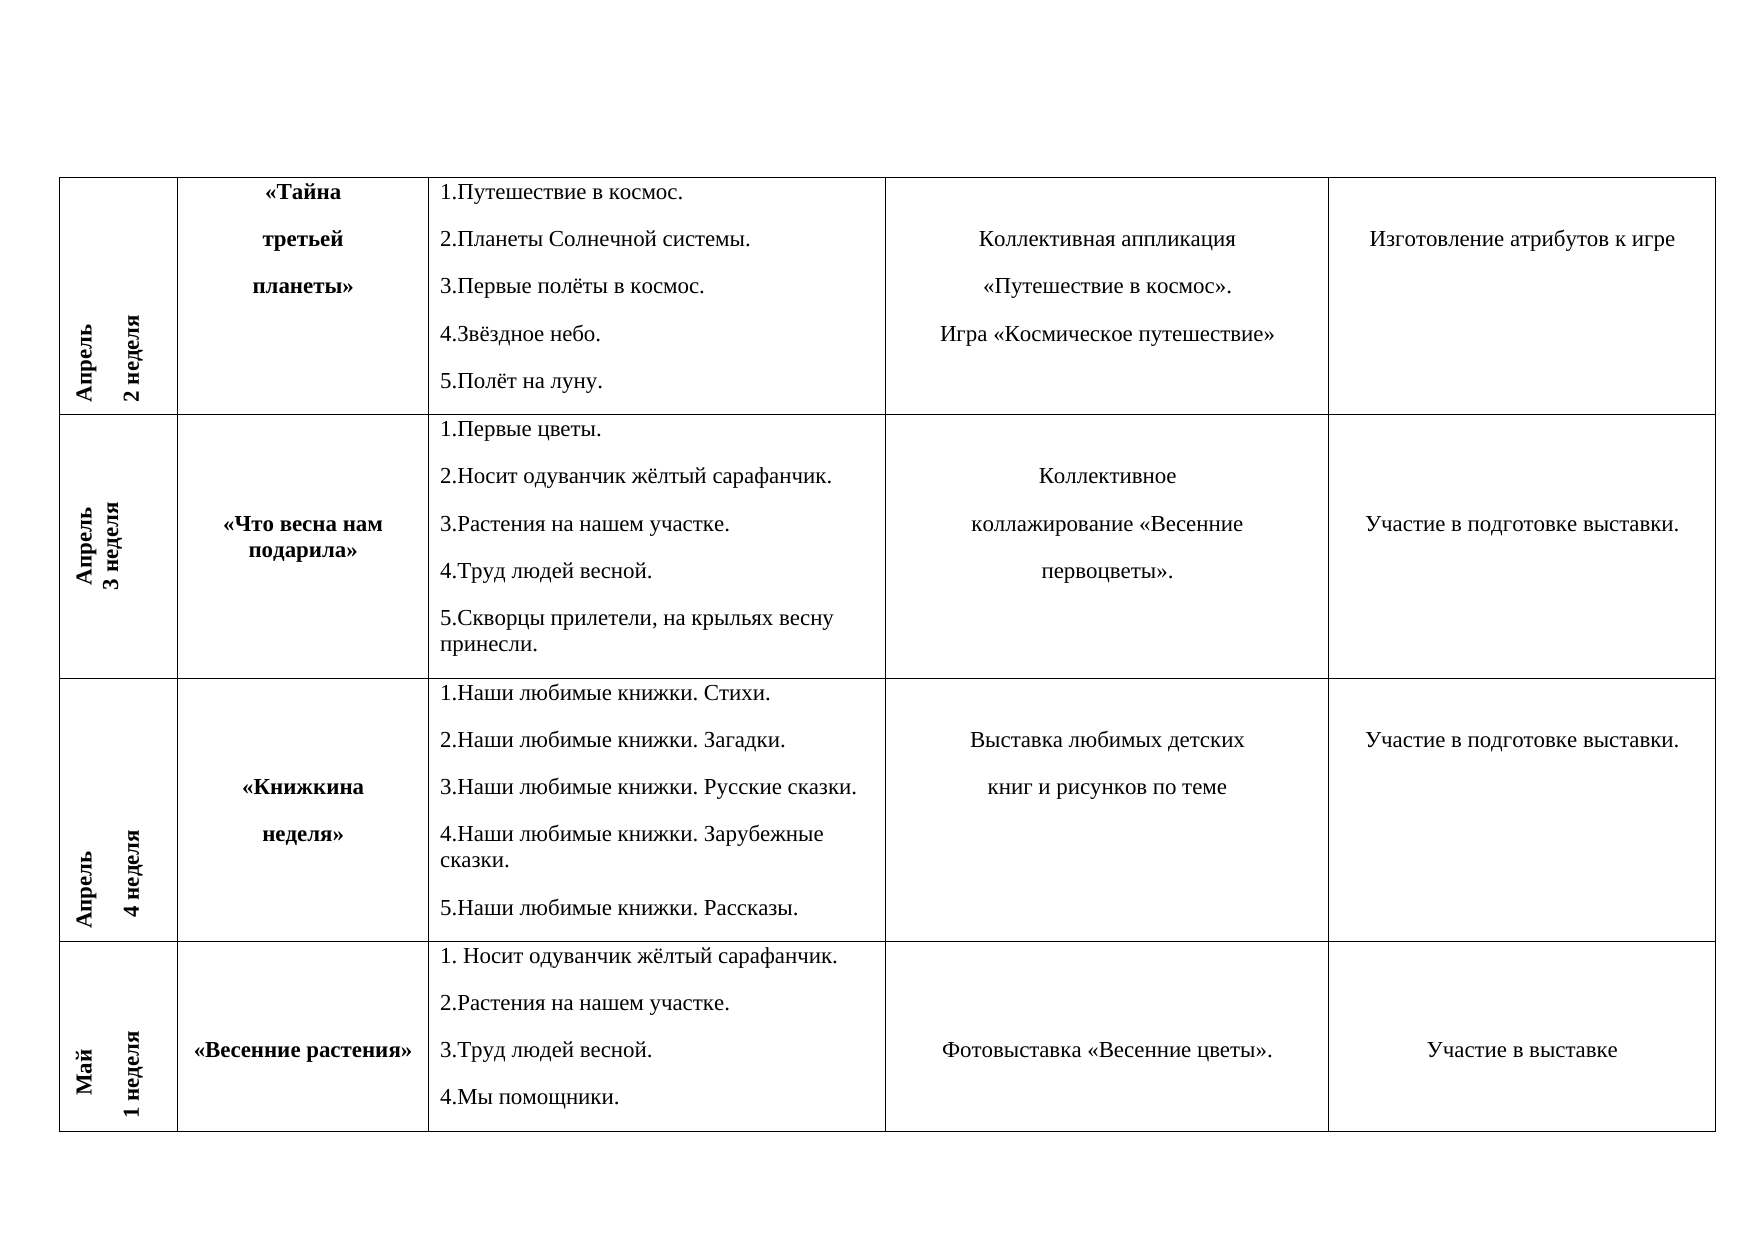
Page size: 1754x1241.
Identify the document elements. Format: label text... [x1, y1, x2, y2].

table_cell Апрель 2 неделя [60, 178, 177, 414]
table_cell 1.Путешествие в космос. 2.Планеты Солнечной системы. 3.Первые полёты в космос. 4.Звёздное небо. 5.Полёт на луну. [429, 178, 885, 414]
table_cell Май 1 неделя [60, 942, 177, 1131]
table_cell Коллективная аппликация «Путешествие в космос». Игра «Космическое путешествие» [886, 178, 1328, 414]
table_cell Апрель 3 неделя [60, 415, 177, 677]
table_cell «Что весна нам подарила» [178, 415, 428, 677]
table_cell Выставка любимых детских книг и рисунков по теме [886, 679, 1328, 941]
table_cell Изготовление атрибутов к игре [1329, 178, 1715, 414]
table_cell 1.Наши любимые книжки. Стихи. 2.Наши любимые книжки. Загадки. 3.Наши любимые книжки. Русские сказки. 4.Наши любимые книжки. Зарубежные сказки. 5.Наши любимые книжки. Рассказы. [429, 679, 885, 941]
table_cell Участие в подготовке выставки. [1329, 415, 1715, 677]
table_cell Коллективное коллажирование «Весенние первоцветы». [886, 415, 1328, 677]
table_cell «Весенние растения» [178, 942, 428, 1131]
table_cell Фотовыставка «Весенние цветы». [886, 942, 1328, 1131]
table_cell Участие в выставке [1329, 942, 1715, 1131]
table_cell 1.Первые цветы. 2.Носит одуванчик жёлтый сарафанчик. 3.Растения на нашем участке. 4.Труд людей весной. 5.Скворцы прилетели, на крыльях весну принесли. [429, 415, 885, 677]
table_cell 1. Носит одуванчик жёлтый сарафанчик. 2.Растения на нашем участке. 3.Труд людей весной. 4.Мы помощники. [429, 942, 885, 1131]
table_cell Участие в подготовке выставки. [1329, 679, 1715, 941]
table_cell «Книжкина неделя» [178, 679, 428, 941]
table_cell «Тайна третьей планеты» [178, 178, 428, 414]
table_cell Апрель 4 неделя [60, 679, 177, 941]
